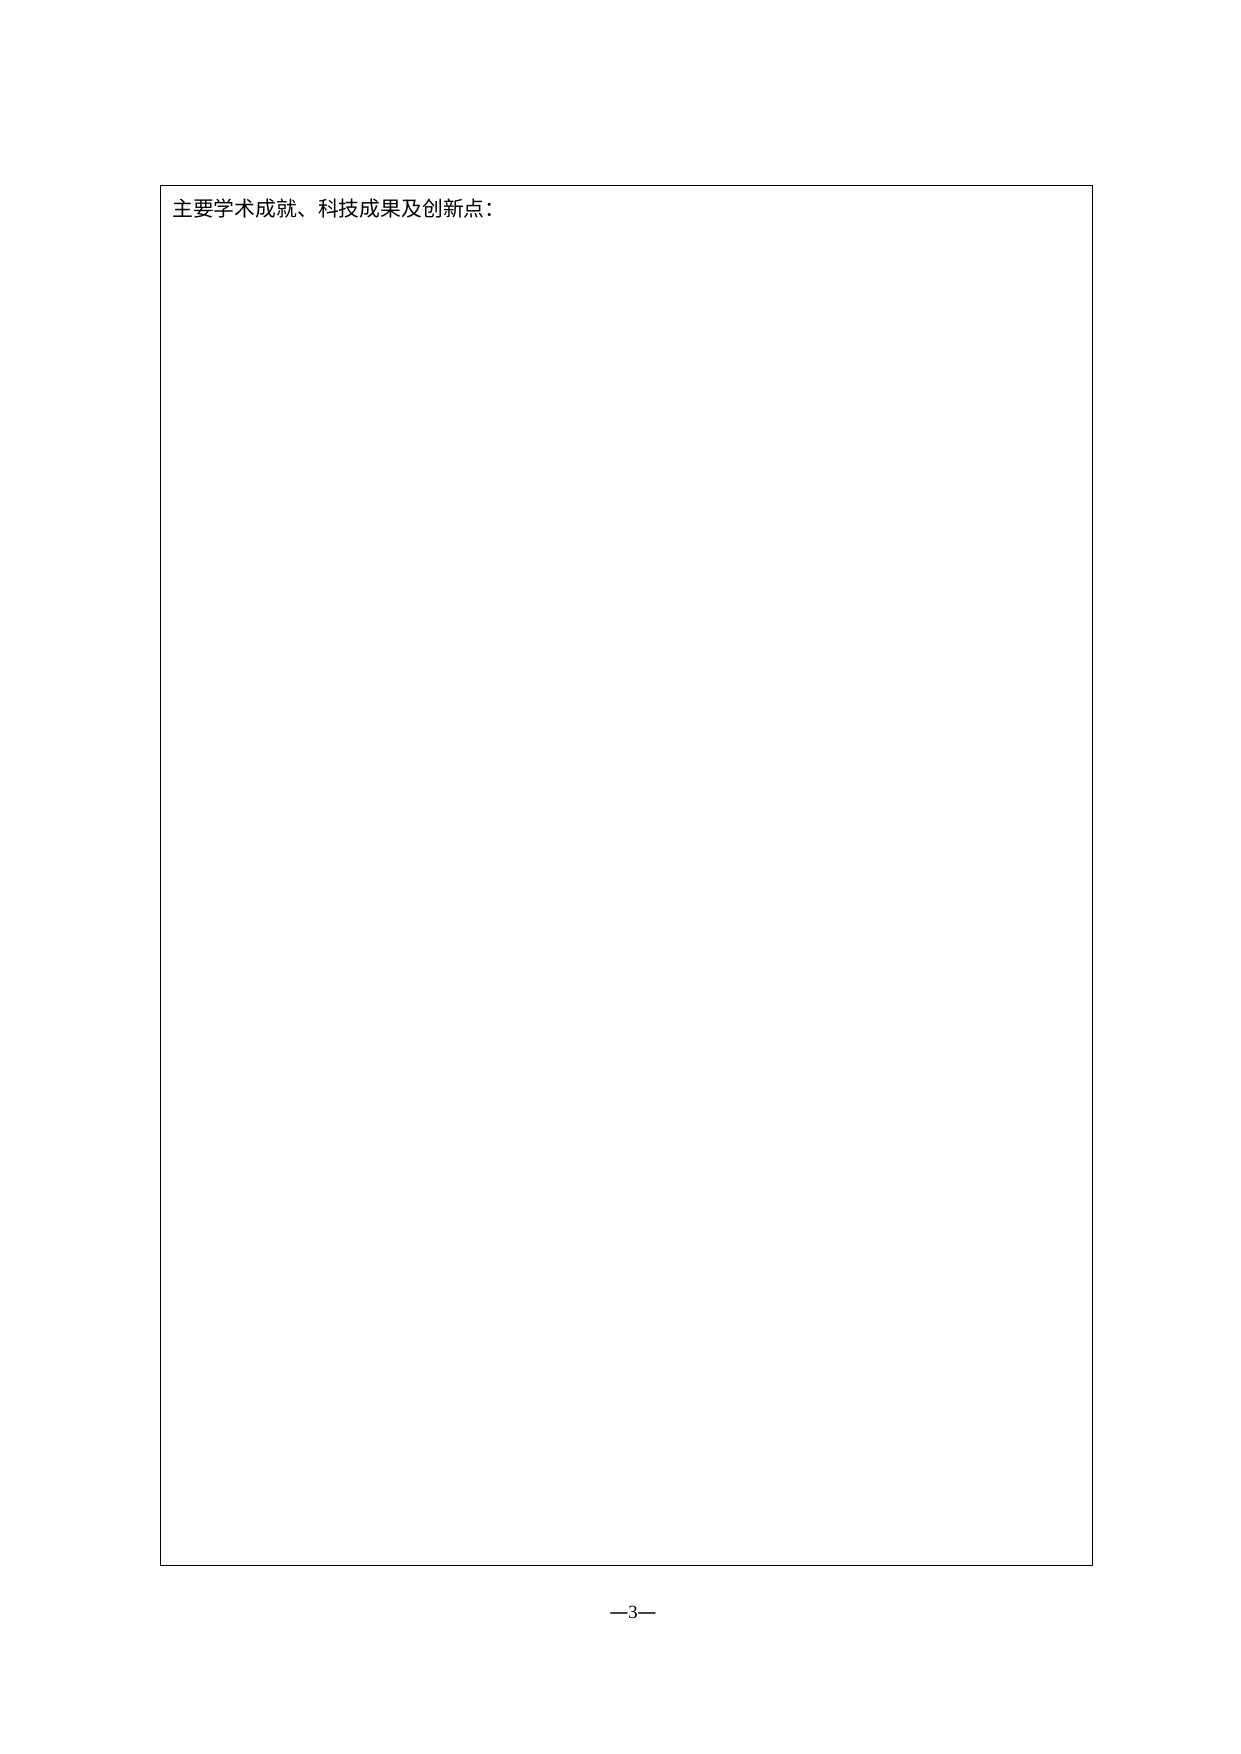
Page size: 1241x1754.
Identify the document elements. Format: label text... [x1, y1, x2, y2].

table_header 主要学术成就、科技成果及创新点： [161, 186, 1092, 1565]
